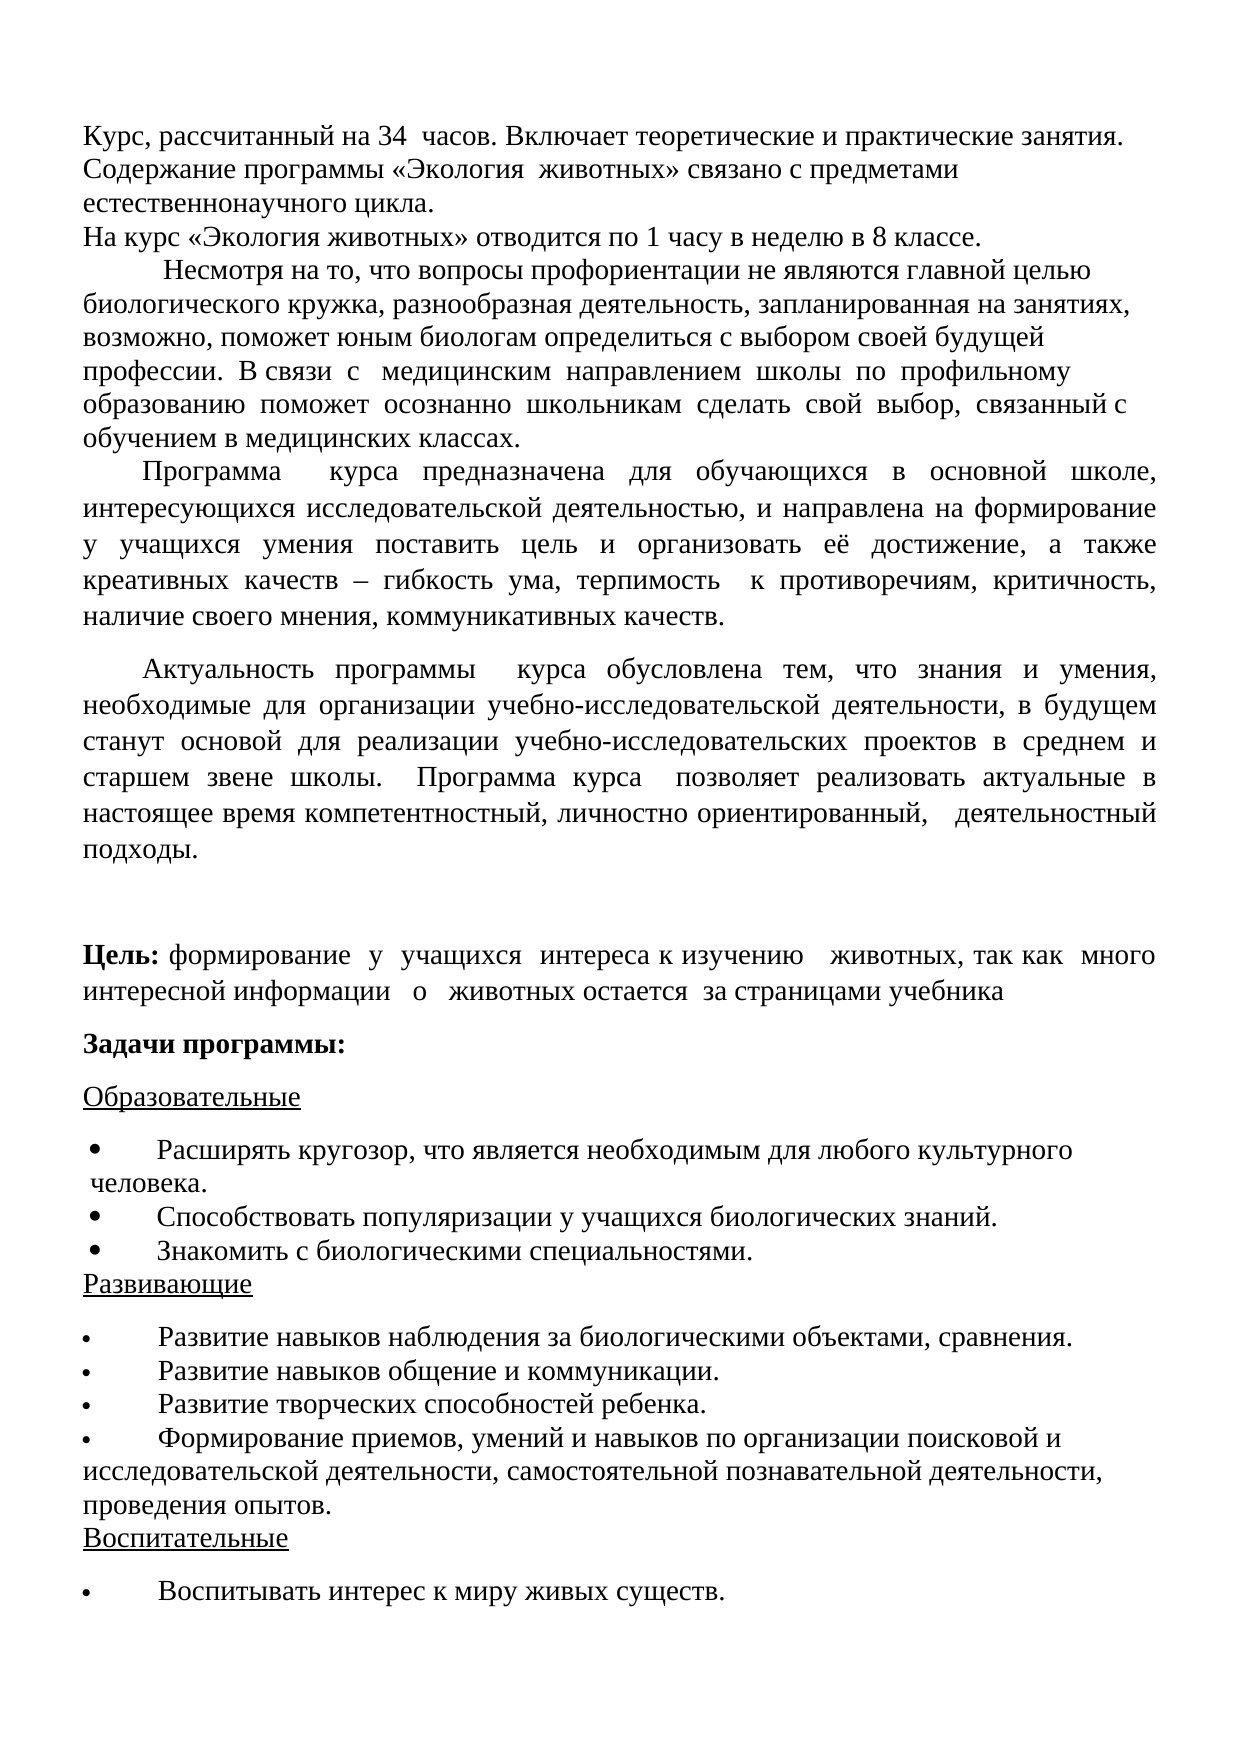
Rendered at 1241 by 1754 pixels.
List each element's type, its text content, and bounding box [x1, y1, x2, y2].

list Воспитывать интерес к миру живых существ. [83, 1573, 1157, 1607]
text Образовательные [83, 1079, 1157, 1113]
text Несмотря на то, что вопросы профориентации не являются главной целью биологического кружка, разнообразная деятельность, запланированная на занятиях, возможно, поможет юным биологам определиться с выбором своей будущей профессии. В связи с медицинским направлением школы по профильному образованию поможет осознанно школьникам сделать свой выбор, связанный с обучением в медицинских классах. [83, 252, 1157, 453]
text Программа курса предназначена для обучающихся в основной школе, интересующихся исследовательской деятельностью, и направлена на формирование у учащихся умения поставить цель и организовать её достижение, а также креативных качеств – гибкость ума, терпимость к противоречиям, критичность, наличие своего мнения, коммуникативных качеств. [83, 453, 1157, 632]
text Воспитательные [83, 1520, 1157, 1554]
list Способствовать популяризации у учащихся биологических знаний. [90, 1199, 1157, 1233]
list Знакомить с биологическими специальностями. [90, 1233, 1157, 1266]
list Развитие творческих способностей ребенка. [83, 1386, 1157, 1420]
text Курс, рассчитанный на 34 часов. Включает теоретические и практические занятия. Содержание программы «Экология животных» связано с предметами естественнонаучного цикла. [83, 118, 1157, 219]
list Развитие навыков наблюдения за биологическими объектами, сравнения. [83, 1319, 1157, 1353]
list Развитие навыков общение и коммуникации. [83, 1353, 1157, 1386]
list Формирование приемов, умений и навыков по организации поисковой и исследовательской деятельности, самостоятельной познавательной деятельности, проведения опытов. [83, 1420, 1157, 1520]
text Развивающие [83, 1266, 1157, 1300]
text Задачи программы: [83, 1026, 1157, 1060]
text На курс «Экология животных» отводится по 1 часу в неделю в 8 классе. [83, 219, 1157, 252]
text Цель: формирование у учащихся интереса к изучению животных, так как много интересной информации о животных остается за страницами учебника [83, 937, 1157, 1007]
list Расширять кругозор, что является необходимым для любого культурного человека. [90, 1132, 1157, 1199]
text Актуальность программы курса обусловлена тем, что знания и умения, необходимые для организации учебно-исследовательской деятельности, в будущем станут основой для реализации учебно-исследовательских проектов в среднем и старшем звене школы. Программа курса позволяет реализовать актуальные в настоящее время компетентностный, личностно ориентированный, деятельностный подходы. [83, 651, 1157, 865]
